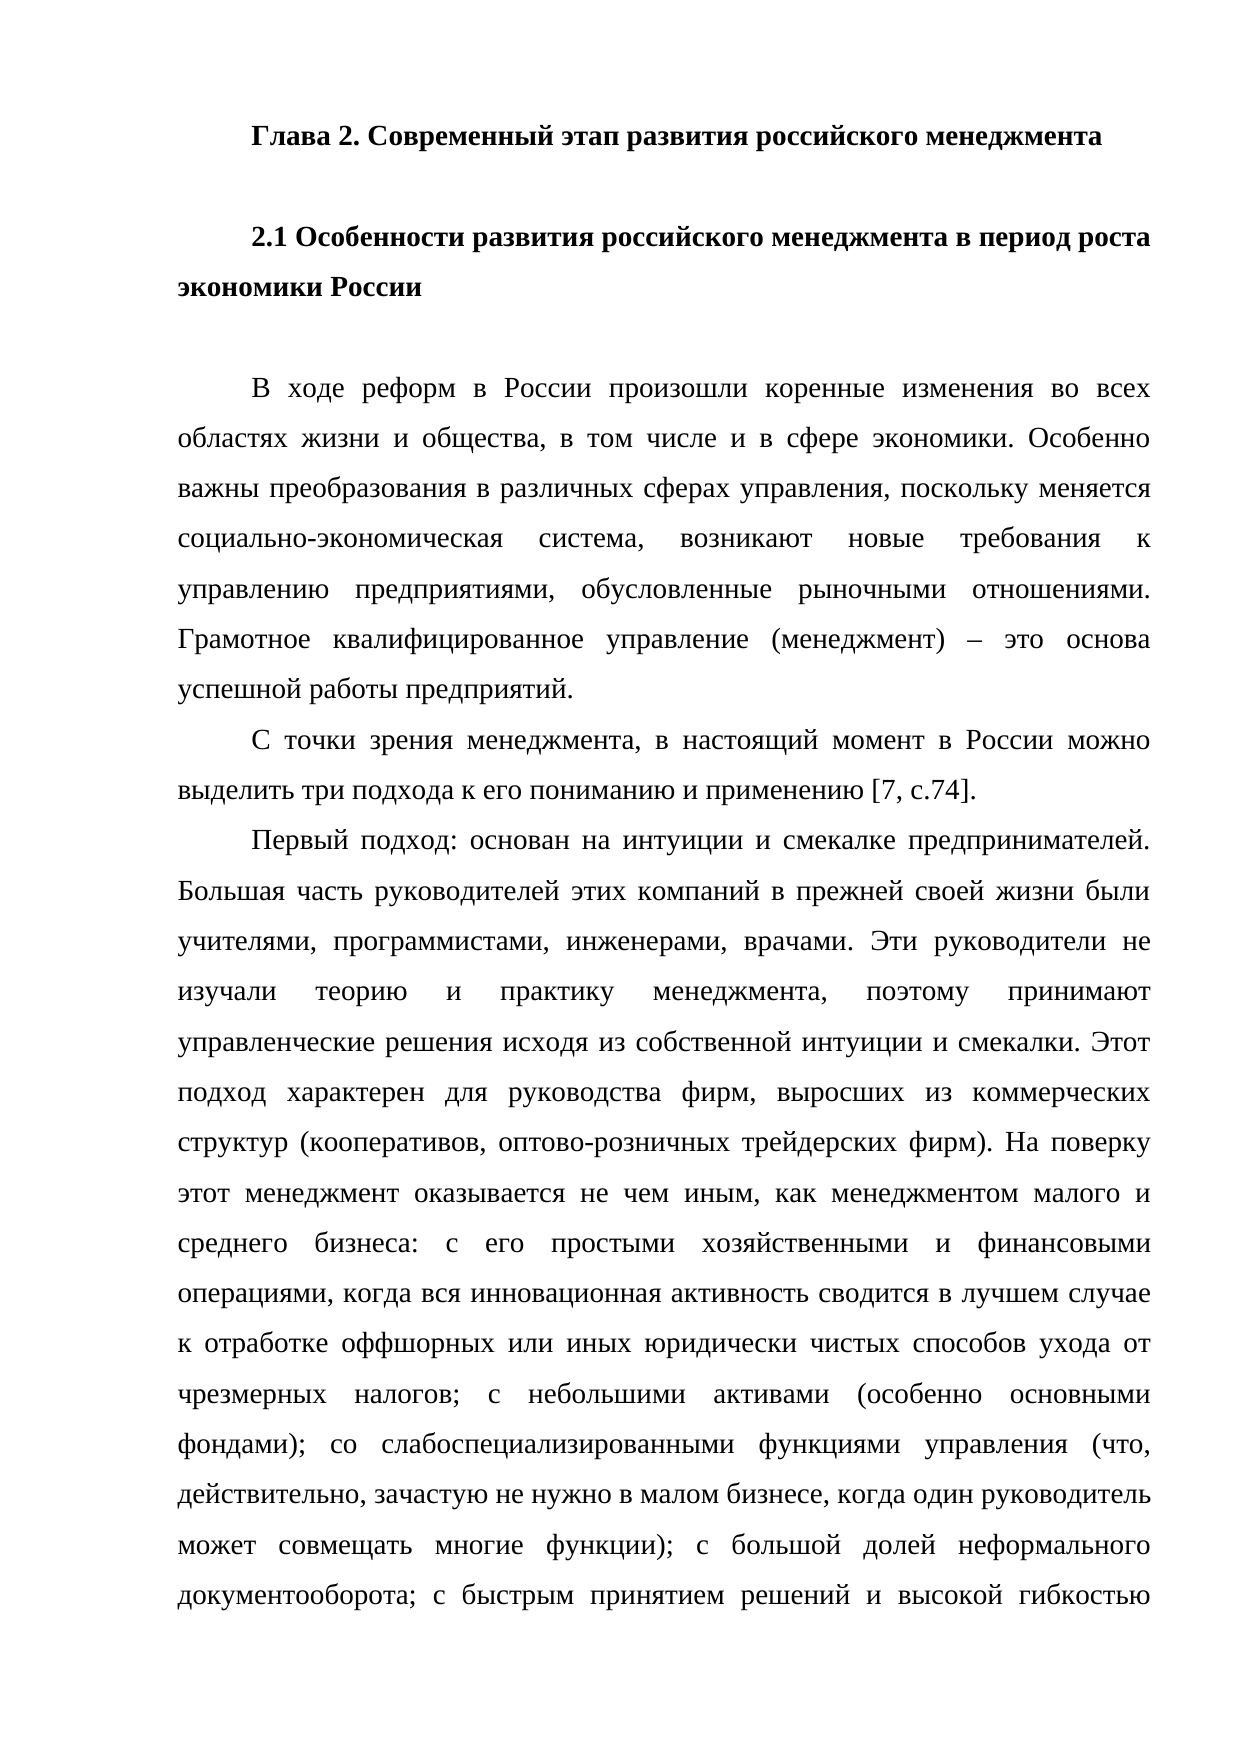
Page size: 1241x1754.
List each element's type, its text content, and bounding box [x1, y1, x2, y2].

text С точки зрения менеджмента, в настоящий момент в России можно выделить три подхода к его пониманию и применению [7, с.74]. [177, 722, 1152, 806]
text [177, 822, 1152, 1611]
text В ходе реформ в России произошли коренные изменения во всех областях жизни и общества, в том числе и в сфере экономики. Особенно важны преобразования в различных сферах управления, поскольку меняется социально-экономическая система, возникают новые требования к управлению предприятиями, обусловленные рыночными отношениями. Грамотное квалифицированное управление (менеджмент) – это основа успешной работы предприятий. [177, 370, 1152, 705]
text Глава 2. Современный этап развития российского менеджмента [177, 118, 1152, 152]
text 2.1 Особенности развития российского менеджмента в период роста экономики России [177, 219, 1152, 303]
